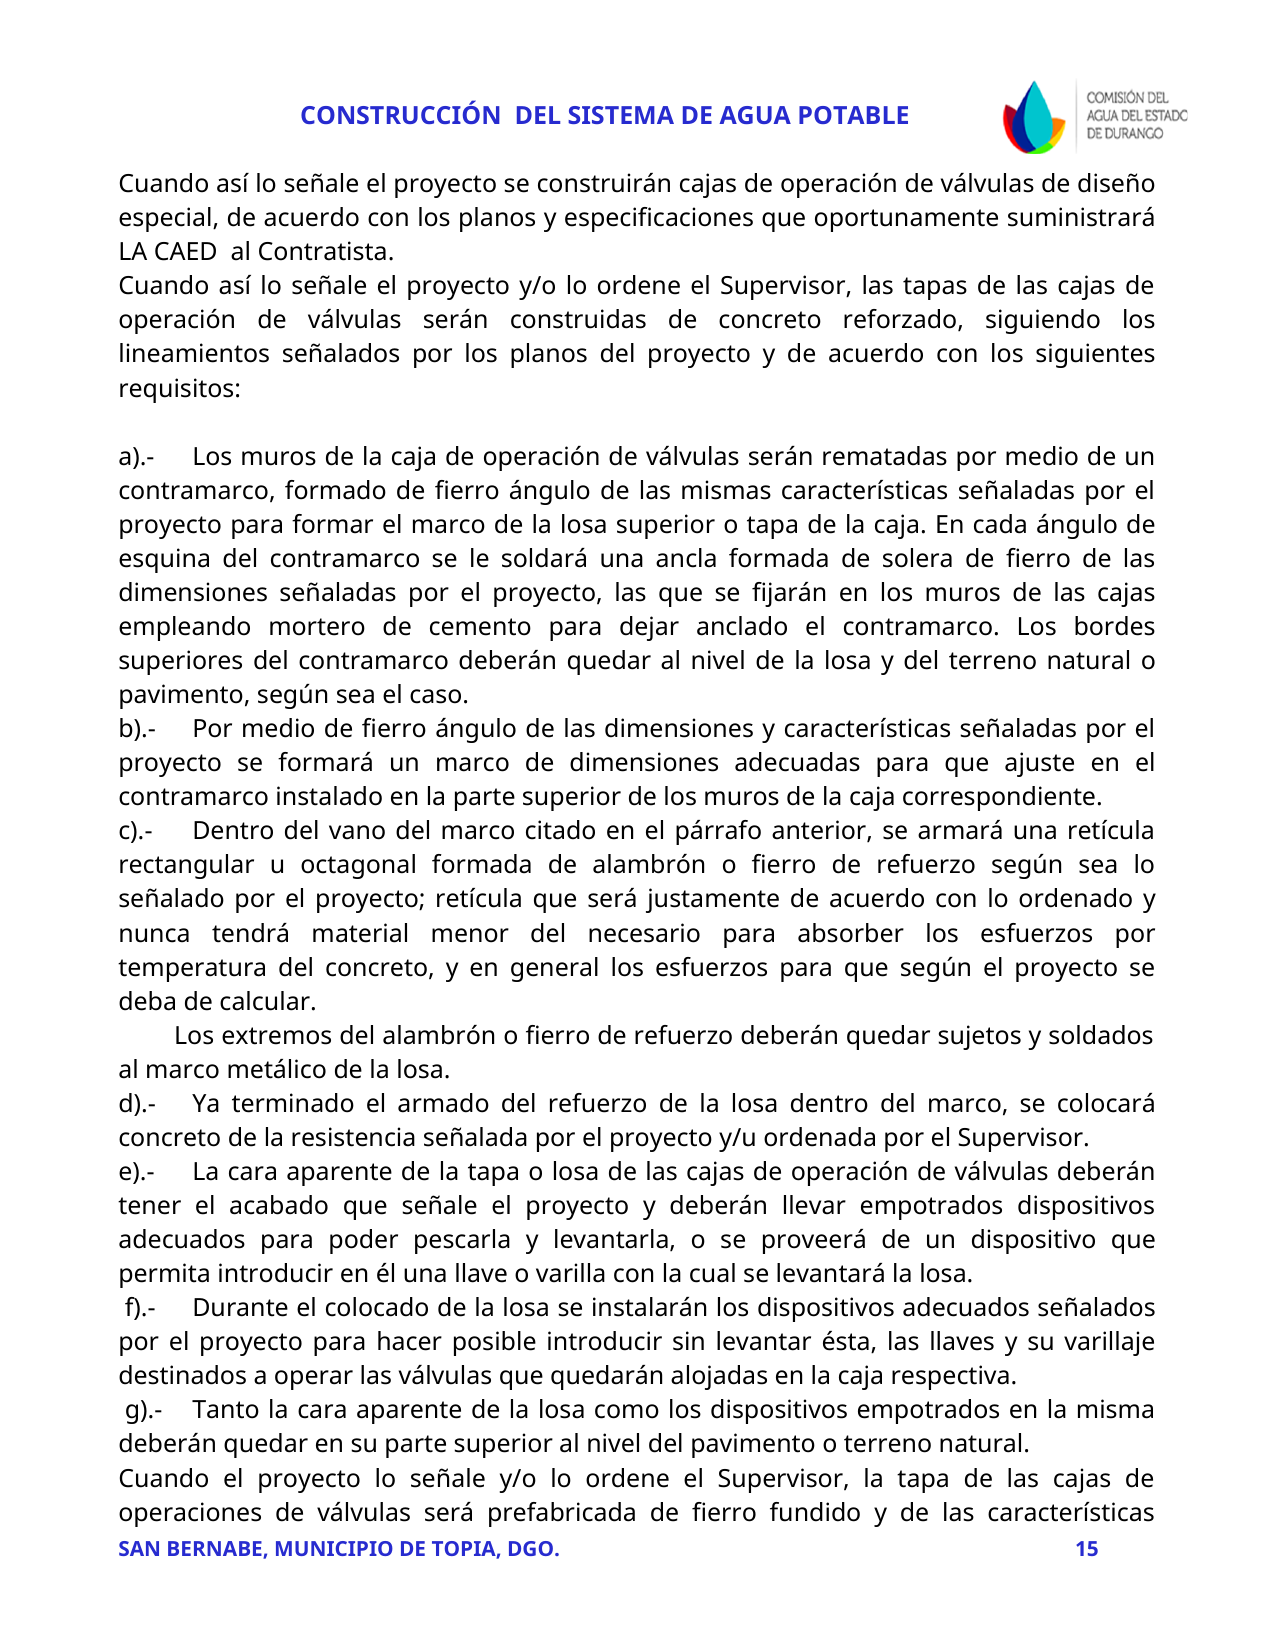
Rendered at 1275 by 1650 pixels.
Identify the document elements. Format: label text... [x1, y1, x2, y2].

text a).- Los muros de la caja de operación de válvulas serán rematadas por medio de un contramarco, formado de fierro ángulo de las mismas características señaladas por el proyecto para formar el marco de la losa superior o tapa de la caja. En cada ángulo de esquina del contramarco se le soldará una ancla formada de solera de fierro de las dimensiones señaladas por el proyecto, las que se fijarán en los muros de las cajas empleando mortero de cemento para dejar anclado el contramarco. Los bordes superiores del contramarco deberán quedar al nivel de la losa y del terreno natural o pavimento, según sea el caso. [118, 438, 1157, 711]
text f).- Durante el colocado de la losa se instalarán los dispositivos adecuados señalados por el proyecto para hacer posible introducir sin levantar ésta, las llaves y su varillaje destinados a operar las válvulas que quedarán alojadas en la caja respectiva. [118, 1290, 1157, 1392]
text d).- Ya terminado el armado del refuerzo de la losa dentro del marco, se colocará concreto de la resistencia señalada por el proyecto y/u ordenada por el Supervisor. [118, 1086, 1157, 1154]
text Cuando así lo señale el proyecto y/o lo ordene el Supervisor, las tapas de las cajas de operación de válvulas serán construidas de concreto reforzado, siguiendo los lineamientos señalados por los planos del proyecto y de acuerdo con los siguientes requisitos: [118, 268, 1157, 404]
text b).- Por medio de fierro ángulo de las dimensiones y características señaladas por el proyecto se formará un marco de dimensiones adecuadas para que ajuste en el contramarco instalado en la parte superior de los muros de la caja correspondiente. [118, 711, 1157, 813]
text Cuando así lo señale el proyecto se construirán cajas de operación de válvulas de diseño especial, de acuerdo con los planos y especificaciones que oportunamente suministrará LA CAED al Contratista. [118, 166, 1157, 268]
text c).- Dentro del vano del marco citado en el párrafo anterior, se armará una retícula rectangular u octagonal formada de alambrón o fierro de refuerzo según sea lo señalado por el proyecto; retícula que será justamente de acuerdo con lo ordenado y nunca tendrá material menor del necesario para absorber los esfuerzos por temperatura del concreto, y en general los esfuerzos para que según el proyecto se deba de calcular. [118, 813, 1157, 1017]
text Los extremos del alambrón o fierro de refuerzo deberán quedar sujetos y soldados al marco metálico de la losa. [118, 1017, 1157, 1086]
picture [1000, 78, 1191, 157]
text e).- La cara aparente de la tapa o losa de las cajas de operación de válvulas deberán tener el acabado que señale el proyecto y deberán llevar empotrados dispositivos adecuados para poder pescarla y levantarla, o se proveerá de un dispositivo que permita introducir en él una llave o varilla con la cual se levantará la losa. [118, 1154, 1157, 1290]
text g).- Tanto la cara aparente de la losa como los dispositivos empotrados en la misma deberán quedar en su parte superior al nivel del pavimento o terreno natural. [118, 1392, 1157, 1460]
